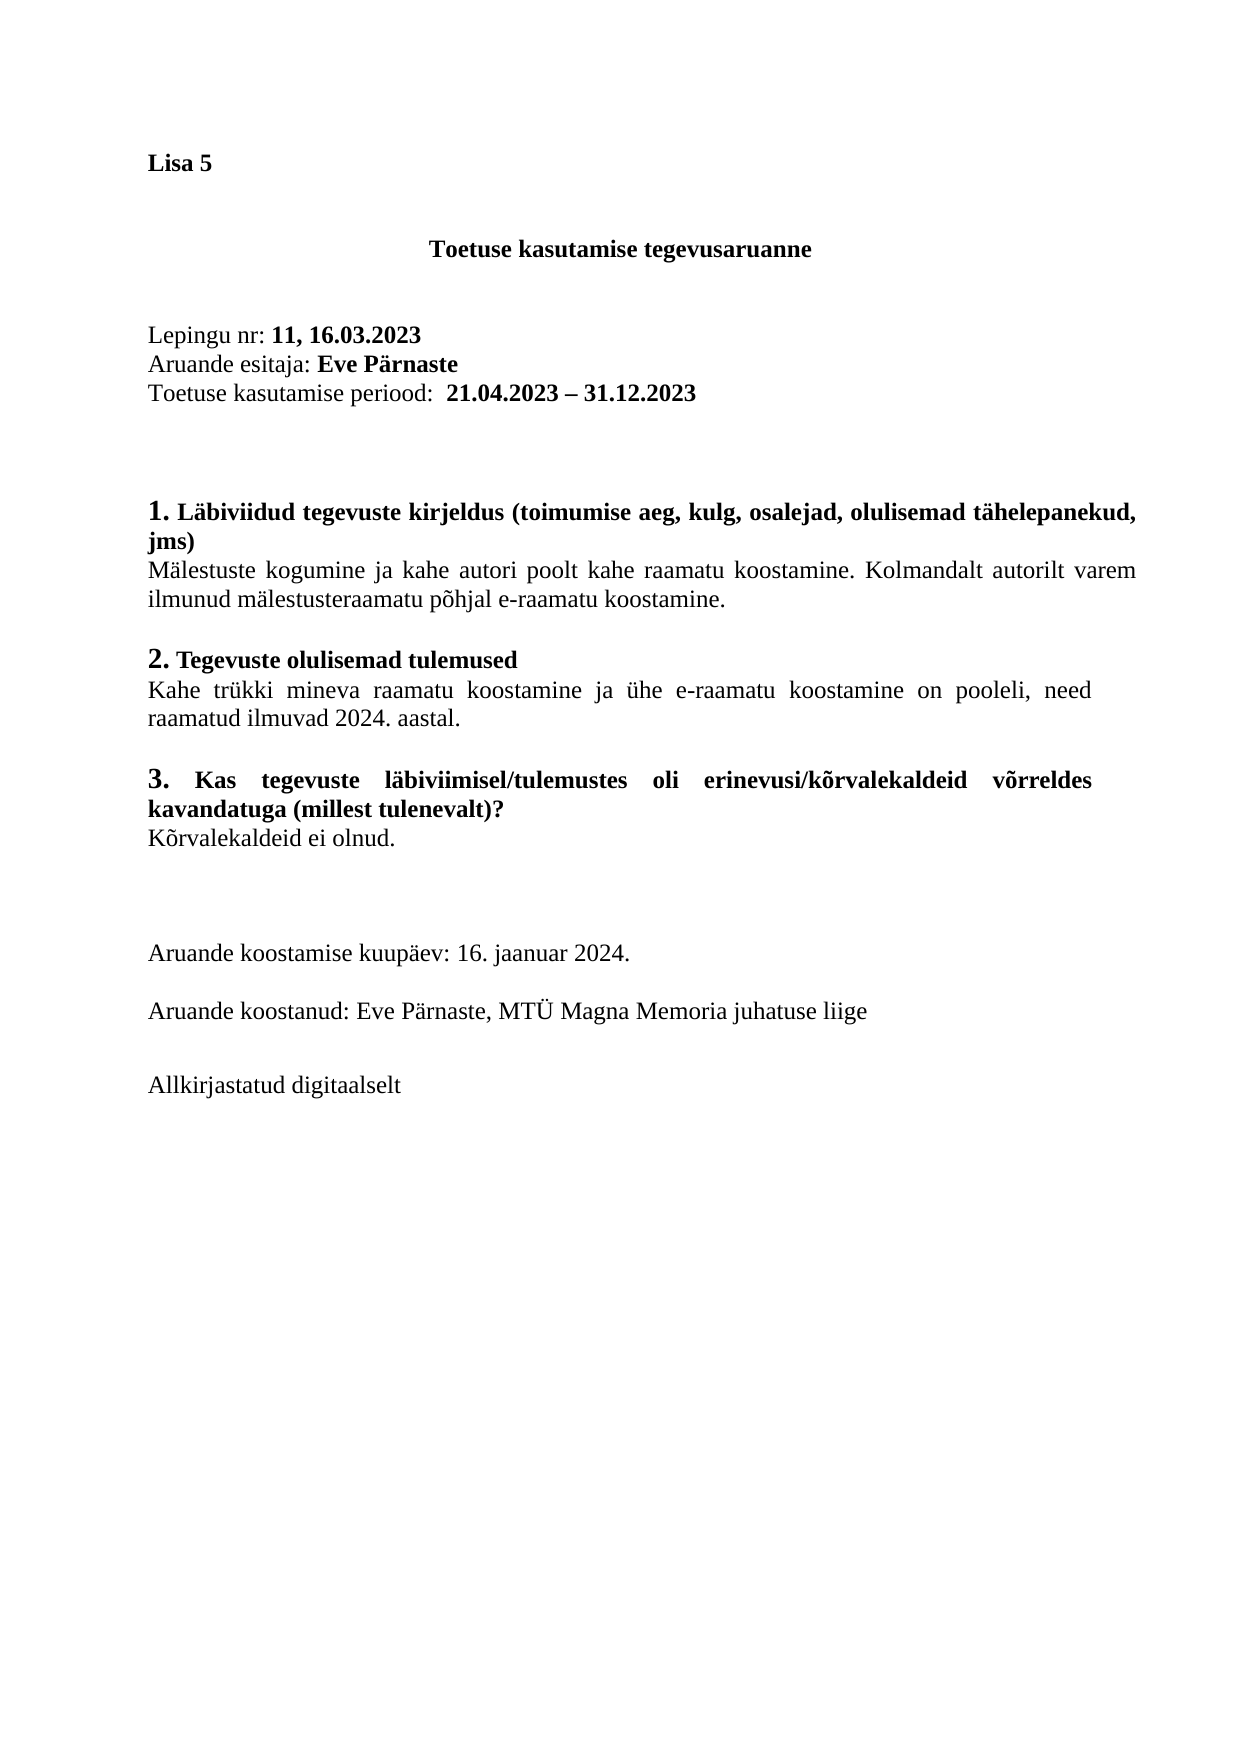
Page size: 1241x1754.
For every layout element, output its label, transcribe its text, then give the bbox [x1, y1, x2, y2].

text Lepingu nr: 11, 16.03.2023 [148, 320, 1093, 349]
text Mälestuste kogumine ja kahe autori poolt kahe raamatu koostamine. Kolmandalt autorilt varem ilmunud mälestusteraamatu põhjal e-raamatu koostamine. [148, 555, 1137, 612]
text 2. Tegevuste olulisemad tulemused [148, 641, 1093, 675]
text Aruande koostanud: Eve Pärnaste, MTÜ Magna Memoria juhatuse liige [148, 996, 1093, 1024]
text Allkirjastatud digitaalselt [148, 1074, 1093, 1099]
text Toetuse kasutamise tegevusaruanne [148, 234, 1093, 263]
text Lisa 5 [148, 148, 1093, 176]
text Kahe trükki mineva raamatu koostamine ja ühe e-raamatu koostamine on pooleli, need raamatud ilmuvad 2024. aastal. [148, 675, 1093, 732]
text Toetuse kasutamise periood: 21.04.2023 – 31.12.2023 [148, 378, 1093, 406]
text Aruande esitaja: Eve Pärnaste [148, 349, 1093, 378]
text Aruande koostamise kuupäev: 16. jaanuar 2024. [148, 938, 1093, 967]
text 3. Kas tegevuste läbiviimisel/tulemustes oli erinevusi/kõrvalekaldeid võrreldes kavandatuga (millest tulenevalt)? [148, 761, 1093, 823]
text 1. Läbiviidud tegevuste kirjeldus (toimumise aeg, kulg, osalejad, olulisemad tähelepanekud, jms) [148, 493, 1137, 555]
text Kõrvalekaldeid ei olnud. [148, 823, 1093, 852]
